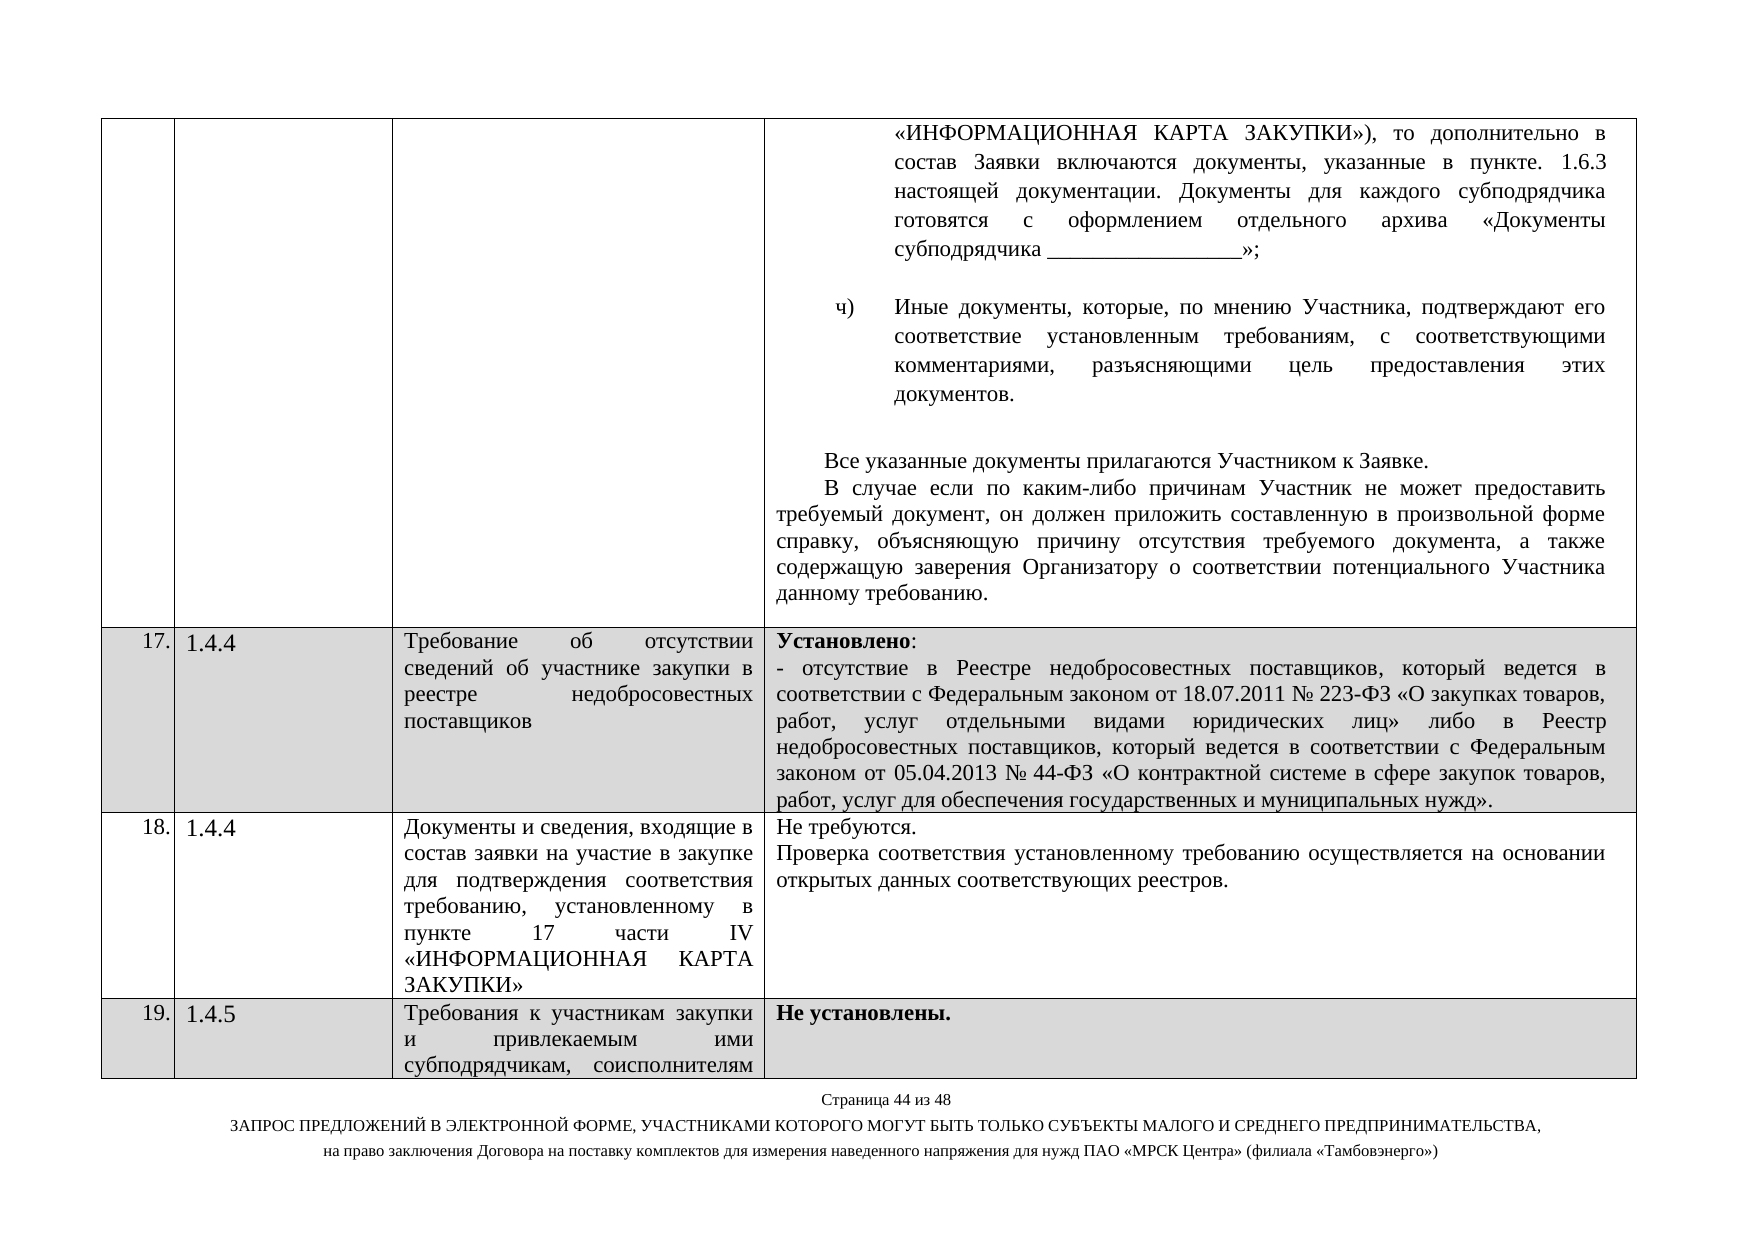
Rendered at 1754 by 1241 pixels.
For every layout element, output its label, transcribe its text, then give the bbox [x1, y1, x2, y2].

table_cell Установлено: - отсутствие в Реестре недобросовестных поставщиков, который ведется в соответствии с Федеральным законом от 18.07.2011 № 223-ФЗ «О закупках товаров, работ, услуг отдельными видами юридических лиц» либо в Реестр недобросовестных поставщиков, который ведется в соответствии с Федеральным законом от 05.04.2013 № 44-ФЗ «О контрактной системе в сфере закупок товаров, работ, услуг для обеспечения государственных и муниципальных нужд». [765, 628, 1636, 812]
table_cell [102, 813, 174, 998]
table_cell Не требуются. Проверка соответствия установленному требованию осуществляется на основании открытых данных соответствующих реестров. [765, 813, 1636, 998]
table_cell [393, 999, 764, 1078]
table_cell 1.4.5 [175, 999, 392, 1078]
table_cell 1.4.4 [175, 628, 392, 812]
table_cell Не установлены. [765, 999, 1636, 1078]
table_cell Требование об отсутствии сведений об участнике закупки в реестре недобросовестных поставщиков [393, 628, 764, 812]
table_cell [102, 999, 174, 1078]
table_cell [393, 119, 764, 627]
table_cell [102, 119, 174, 627]
table_cell [102, 628, 174, 812]
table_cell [765, 119, 1636, 627]
table_cell 1.4.4 [175, 813, 392, 998]
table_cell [175, 119, 392, 627]
table_cell Документы и сведения, входящие в состав заявки на участие в закупке для подтверждения соответствия требованию, установленному в пункте 17 части IV «ИНФОРМАЦИОННАЯ КАРТА ЗАКУПКИ» [393, 813, 764, 998]
